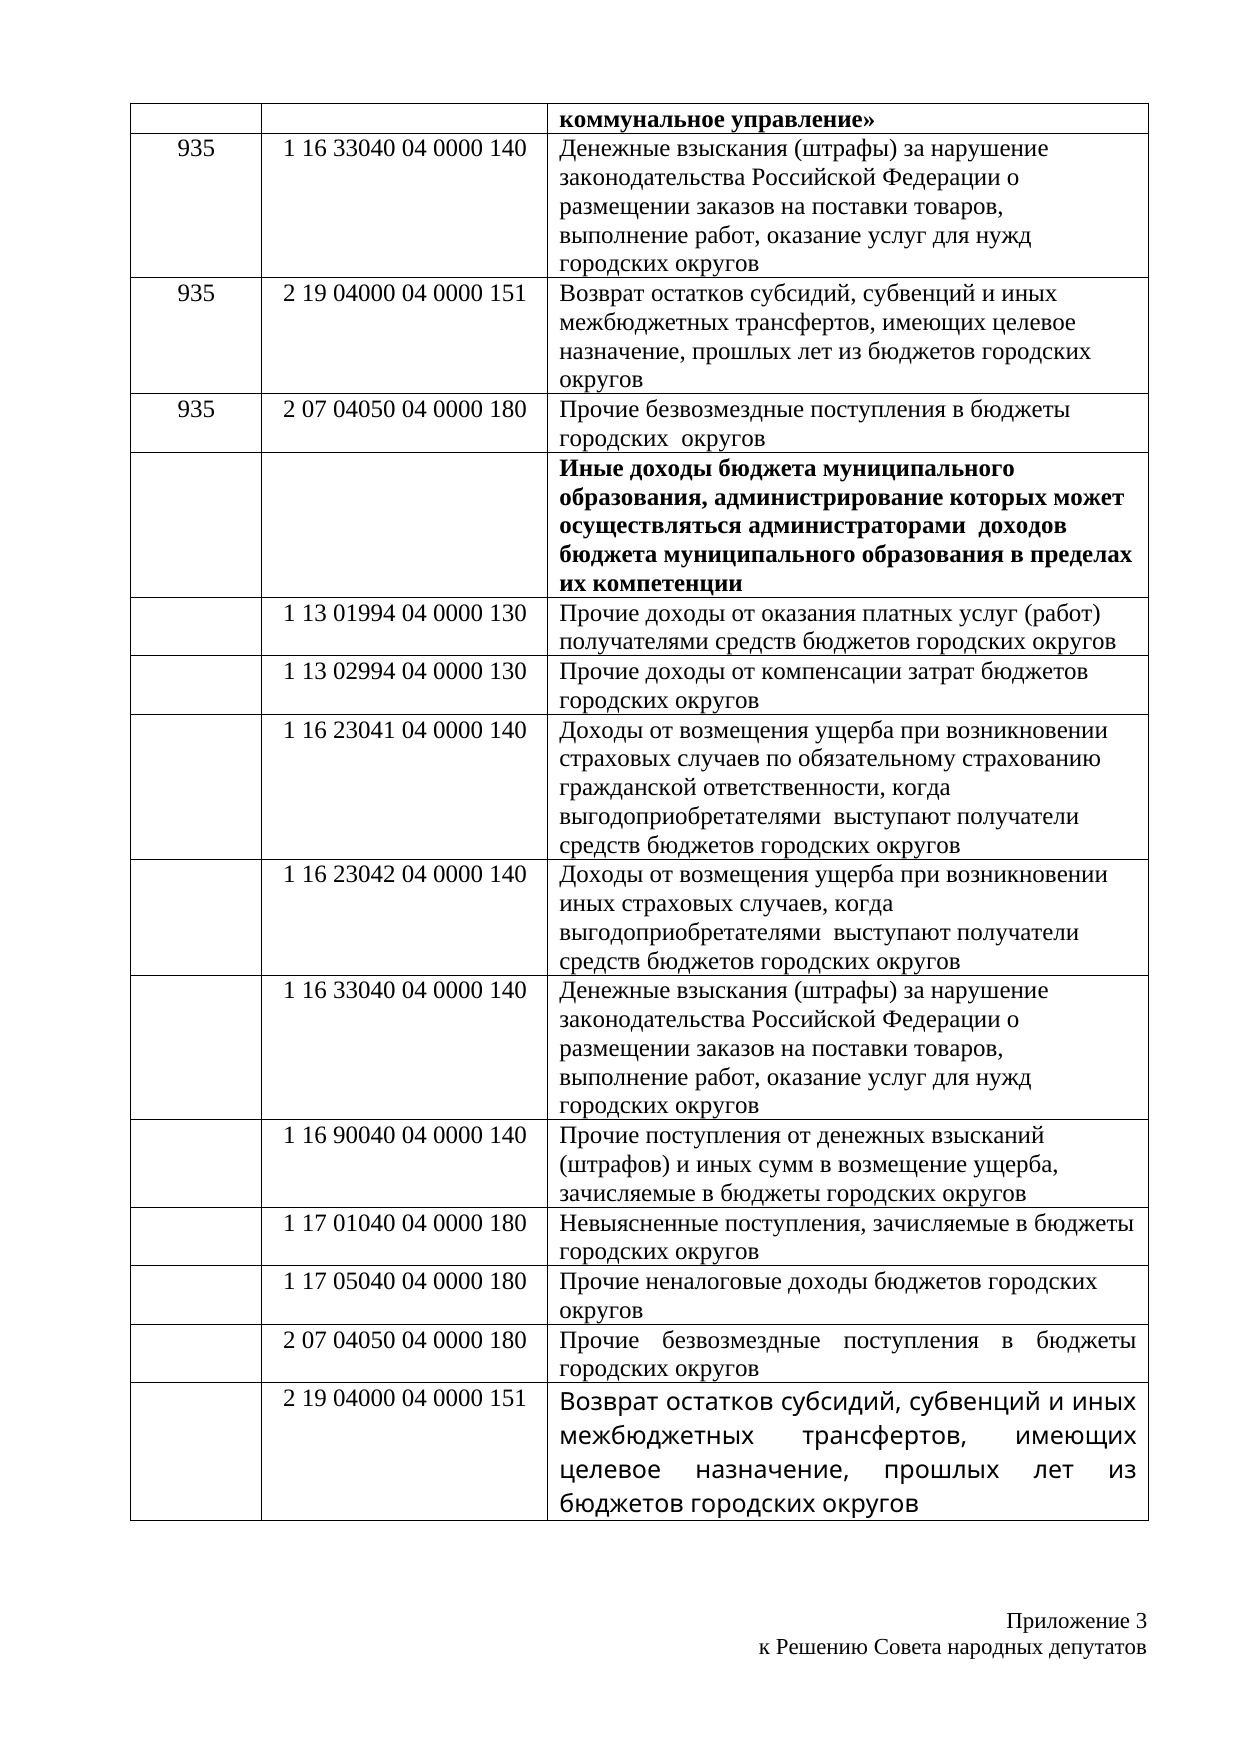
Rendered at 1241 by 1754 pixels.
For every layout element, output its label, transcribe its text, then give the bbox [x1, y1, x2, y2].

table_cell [118, 1578, 1159, 1665]
